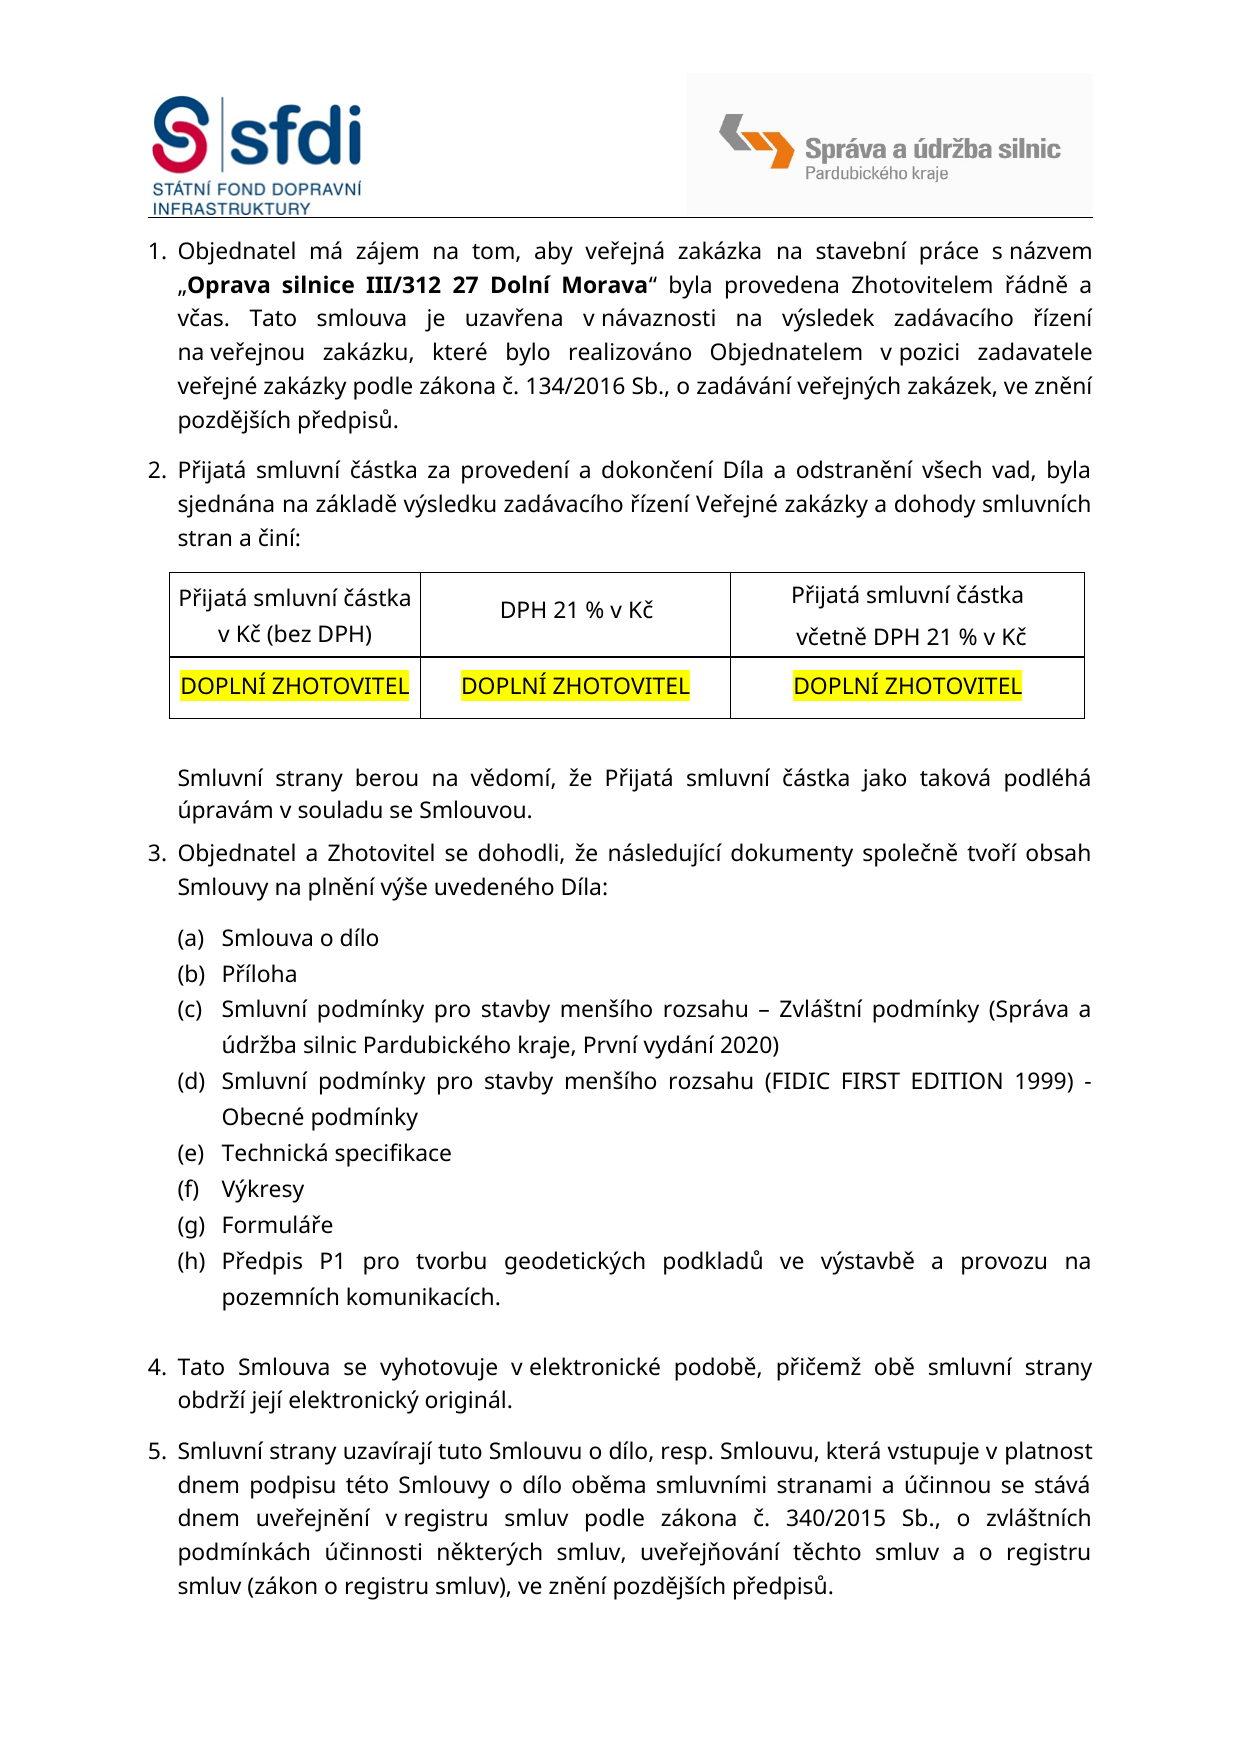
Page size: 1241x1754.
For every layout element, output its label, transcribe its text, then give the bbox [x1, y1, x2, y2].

table_cell DOPLNÍ ZHOTOVITEL [731, 658, 1084, 718]
list Smluvní strany uzavírají tuto Smlouvu o dílo, resp. Smlouvu, která vstupuje v platnost dnem podpisu této Smlouvy o dílo oběma smluvními stranami a účinnou se stává dnem uveřejnění v registru smluv podle zákona č. 340/2015 Sb., o zvláštních podmínkách účinnosti některých smluv, uveřejňování těchto smluv a o registru smluv (zákon o registru smluv), ve znění pozdějších předpisů. [148, 1435, 1093, 1601]
text Smluvní strany berou na vědomí, že Přijatá smluvní částka jako taková podléhá úpravám v souladu se Smlouvou. [177, 762, 1093, 825]
list Technická specifikace [177, 1137, 1093, 1168]
table_header Přijatá smluvní částka v Kč (bez DPH) [170, 573, 420, 656]
list Formuláře [177, 1209, 1093, 1240]
list Předpis P1 pro tvorbu geodetických podkladů ve výstavbě a provozu na pozemních komunikacích. [177, 1245, 1093, 1312]
list Objednatel má zájem na tom, aby veřejná zakázka na stavební práce s názvem „Oprava silnice III/312 27 Dolní Morava“ byla provedena Zhotovitelem řádně a včas. Tato smlouva je uzavřena v návaznosti na výsledek zadávacího řízení na veřejnou zakázku, které bylo realizováno Objednatelem v pozici zadavatele veřejné zakázky podle zákona č. 134/2016 Sb., o zadávání veřejných zakázek, ve znění pozdějších předpisů. [148, 235, 1093, 435]
list Výkresy [177, 1173, 1093, 1204]
list Příloha [177, 957, 1093, 989]
list Smluvní podmínky pro stavby menšího rozsahu – Zvláštní podmínky (Správa a údržba silnic Pardubického kraje, První vydání 2020) [177, 993, 1093, 1061]
picture [686, 73, 1093, 215]
table_header DPH 21 % v Kč [421, 573, 730, 656]
list Objednatel a Zhotovitel se dohodli, že následující dokumenty společně tvoří obsah Smlouvy na plnění výše uvedeného Díla: [148, 837, 1093, 902]
list Tato Smlouva se vyhotovuje v elektronické podobě, přičemž obě smluvní strany obdrží její elektronický originál. [148, 1351, 1093, 1416]
picture [152, 94, 362, 215]
table_cell DOPLNÍ ZHOTOVITEL [421, 658, 730, 718]
list Přijatá smluvní částka za provedení a dokončení Díla a odstranění všech vad, byla sjednána na základě výsledku zadávacího řízení Veřejné zakázky a dohody smluvních stran a činí: [148, 454, 1093, 553]
list Smluvní podmínky pro stavby menšího rozsahu (FIDIC FIRST EDITION 1999) - Obecné podmínky [177, 1065, 1093, 1132]
list Smlouva o dílo [177, 922, 1093, 953]
table_cell DOPLNÍ ZHOTOVITEL [170, 658, 420, 718]
table_header Přijatá smluvní částka včetně DPH 21 % v Kč [731, 573, 1084, 656]
